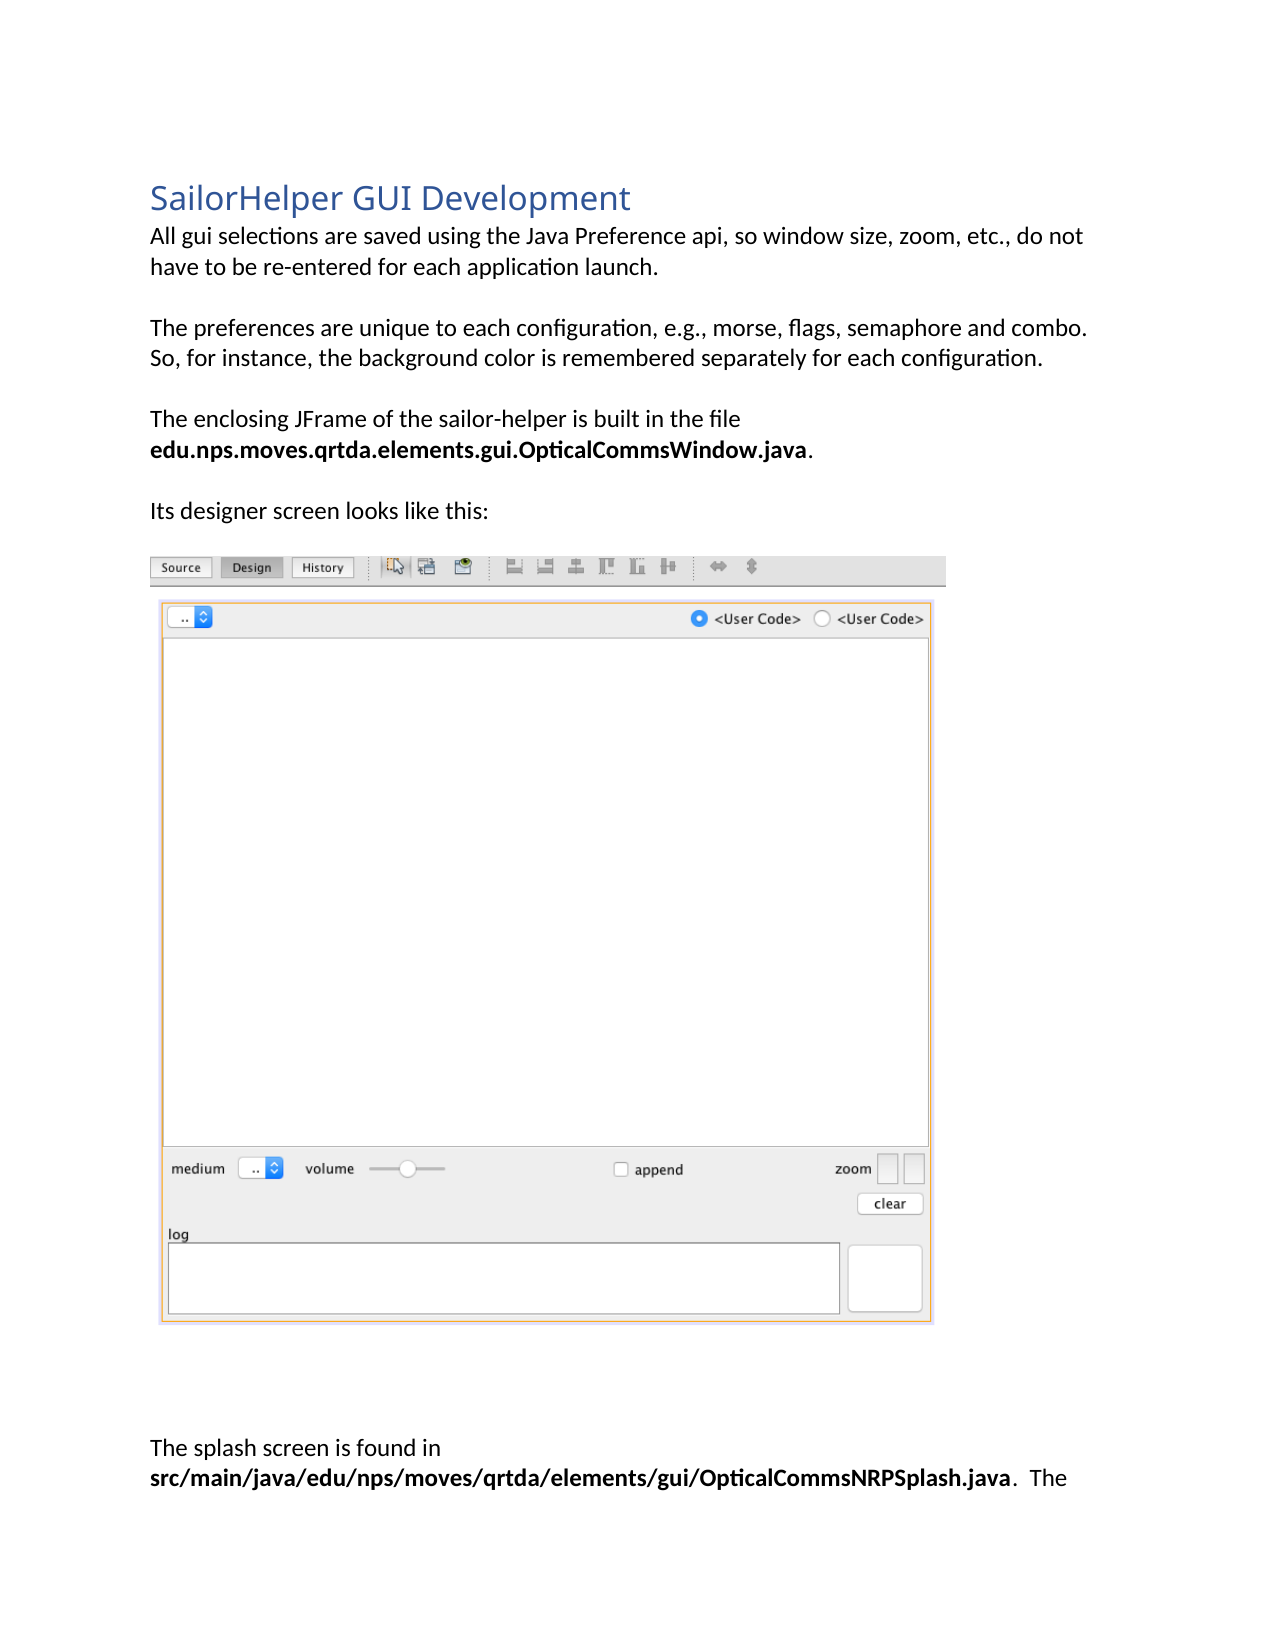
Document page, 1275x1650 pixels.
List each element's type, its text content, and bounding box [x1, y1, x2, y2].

subtitle SailorHelper GUI Development [150, 175, 1125, 220]
text The enclosing JFrame of the sailor-helper is built in the file edu.nps.moves.qrtda.elements.gui.OpticalCommsWindow.java. [150, 403, 1125, 464]
picture [150, 556, 946, 1341]
text Its designer screen looks like this: [150, 495, 1125, 526]
text All gui selections are saved using the Java Preference api, so window size, zoom, etc., do not have to be re-entered for each application launch. [150, 220, 1125, 281]
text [150, 1432, 1125, 1493]
text The preferences are unique to each configuration, e.g., morse, flags, semaphore and combo. So, for instance, the background color is remembered separately for each configuration. [150, 312, 1125, 373]
